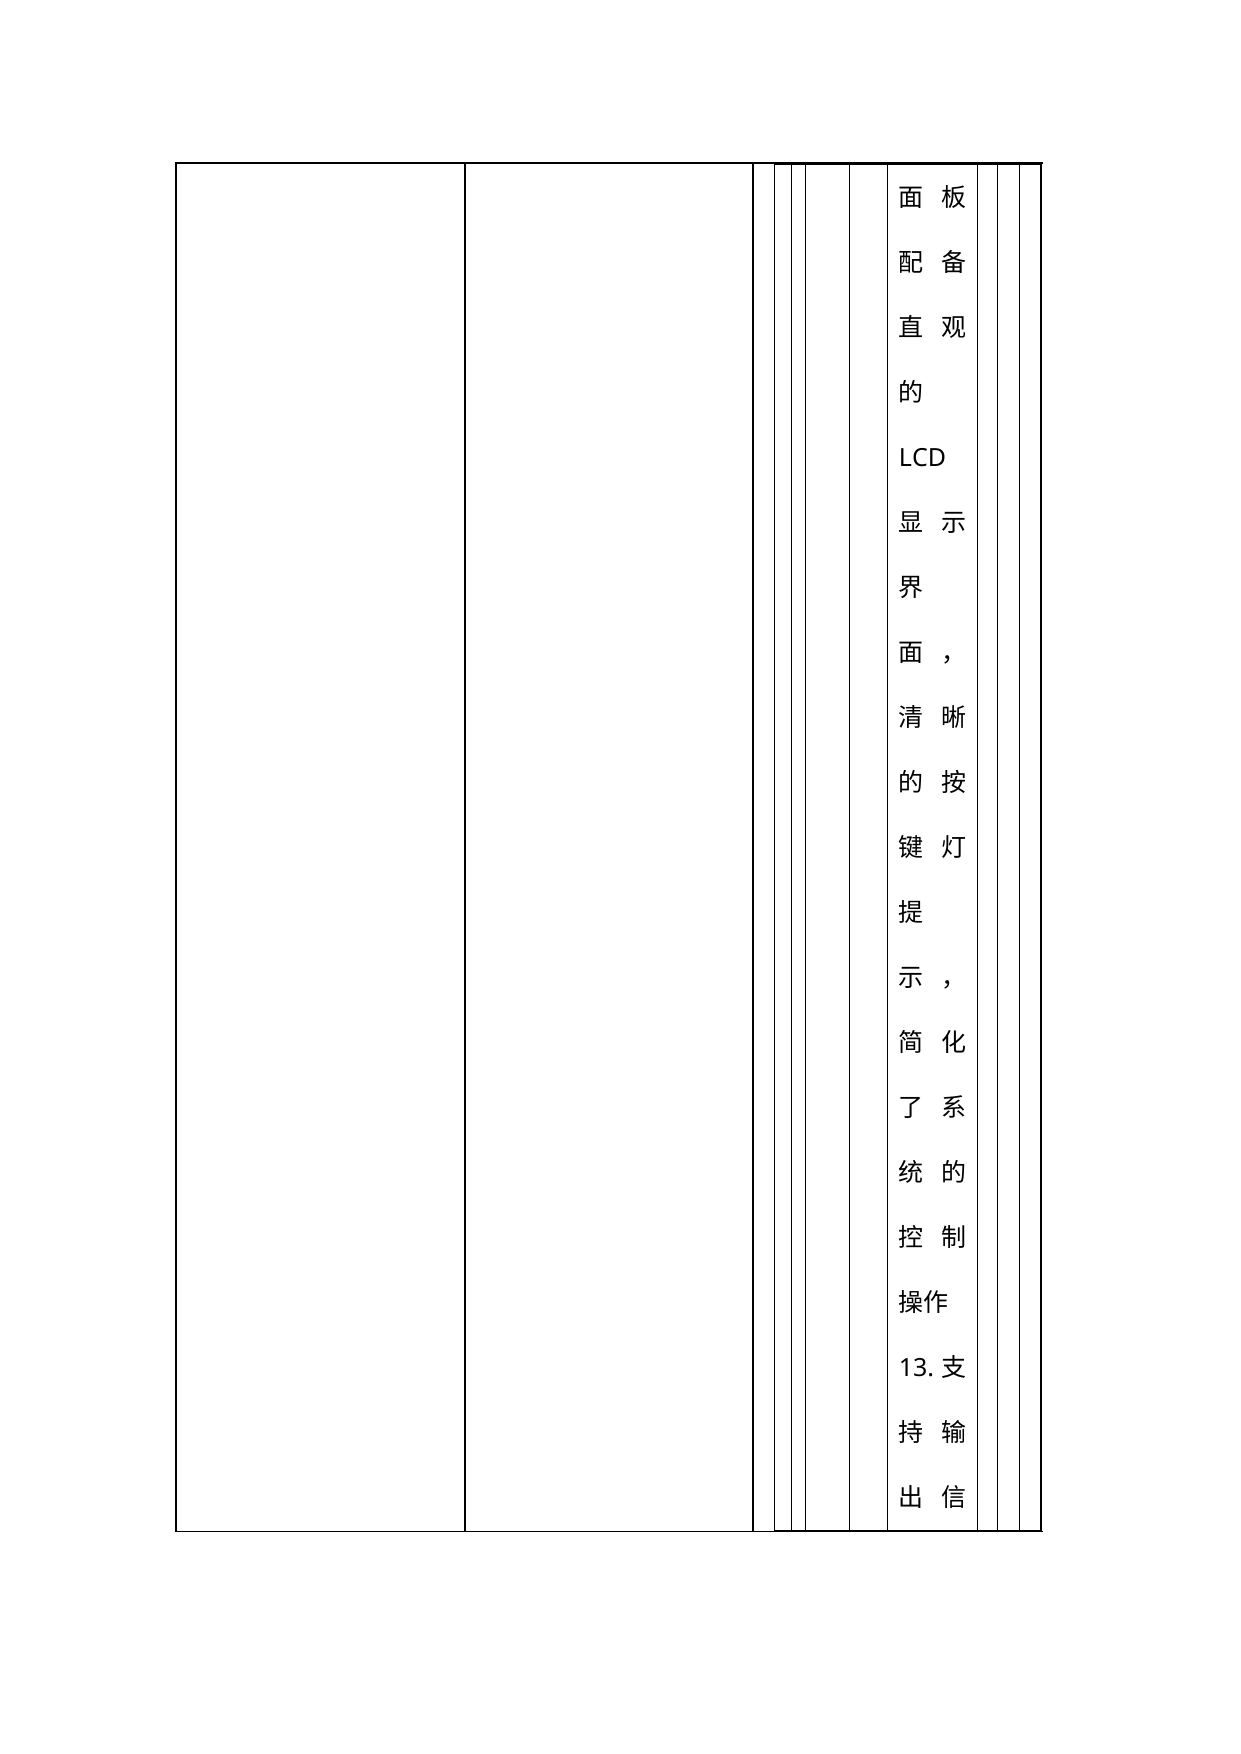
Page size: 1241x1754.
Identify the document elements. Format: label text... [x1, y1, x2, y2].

table_cell [888, 165, 977, 1530]
table_cell [775, 165, 791, 1530]
table_cell 1 [466, 164, 752, 1531]
table_cell [177, 164, 464, 1531]
table_cell [806, 165, 849, 1530]
table_cell [754, 164, 774, 1531]
table_cell [850, 165, 887, 1530]
table_cell [792, 165, 805, 1530]
